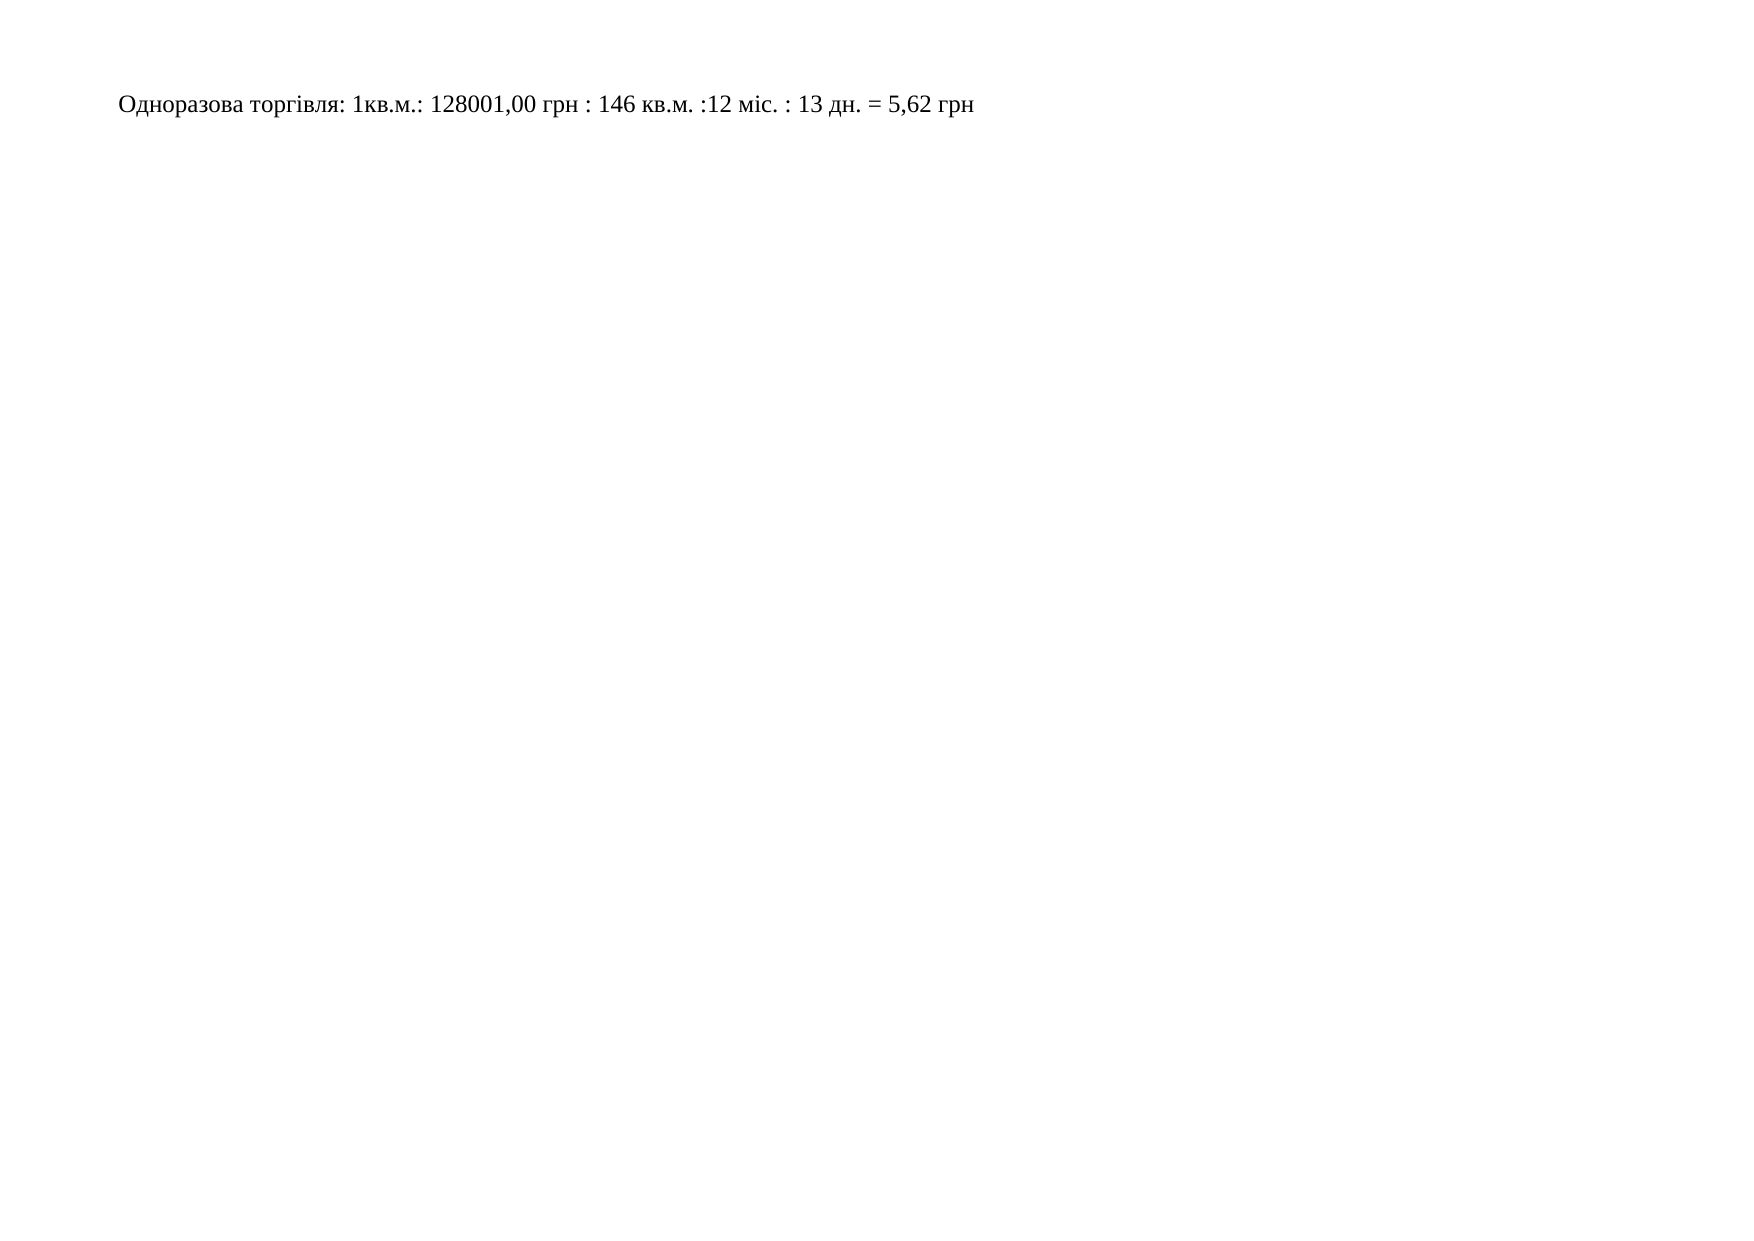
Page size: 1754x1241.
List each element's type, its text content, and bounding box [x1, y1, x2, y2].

list Одноразова торгівля: 1кв.м.: 128001,00 грн : 146 кв.м. :12 міс. : 13 дн. = 5,62 грн [118, 89, 1636, 117]
